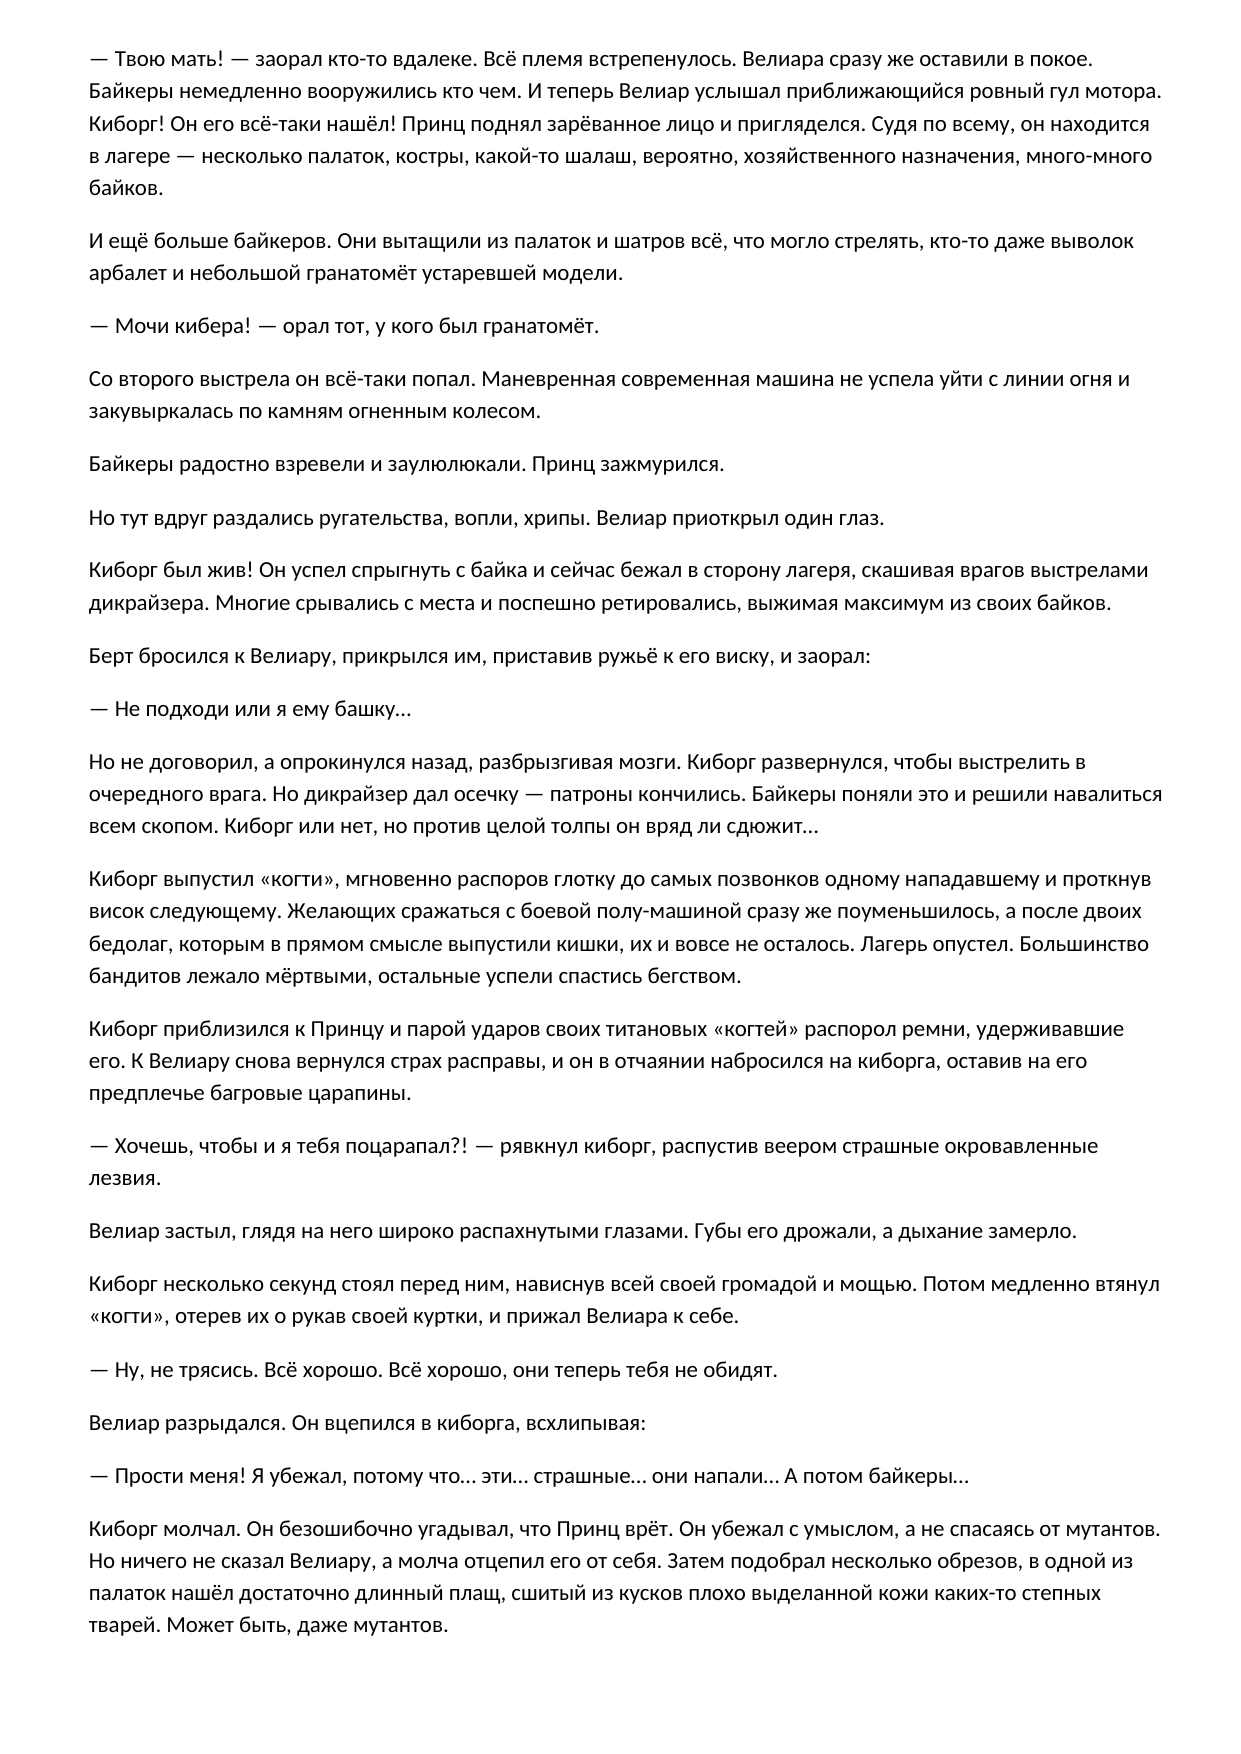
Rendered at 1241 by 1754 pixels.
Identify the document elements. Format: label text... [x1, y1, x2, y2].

text Берт бросился к Велиару, прикрылся им, приставив ружьё к его виску, и заорал: [89, 641, 1167, 669]
text Велиар застыл, глядя на него широко распахнутыми глазами. Губы его дрожали, а дыхание замерло. [89, 1216, 1167, 1244]
text — Прости меня! Я убежал, потому что… эти… страшные… они напали… А потом байкеры… [89, 1461, 1167, 1489]
text Киборг приблизился к Принцу и парой ударов своих титановых «когтей» распорол ремни, удерживавшие его. К Велиару снова вернулся страх расправы, и он в отчаянии набросился на киборга, оставив на его предплечье багровые царапины. [89, 1014, 1167, 1106]
text — Хочешь, чтобы и я тебя поцарапал?! — рявкнул киборг, распустив веером страшные окровавленные лезвия. [89, 1131, 1167, 1191]
text Велиар разрыдался. Он вцепился в киборга, всхлипывая: [89, 1408, 1167, 1436]
text Киборг выпустил «когти», мгновенно распоров глотку до самых позвонков одному нападавшему и проткнув висок следующему. Желающих сражаться с боевой полу-машиной сразу же поуменьшилось, а после двоих бедолаг, которым в прямом смысле выпустили кишки, их и вовсе не осталось. Лагерь опустел. Большинство бандитов лежало мёртвыми, остальные успели спастись бегством. [89, 864, 1167, 989]
text Со второго выстрела он всё-таки попал. Маневренная современная машина не успела уйти с линии огня и закувыркалась по камням огненным колесом. [89, 364, 1167, 424]
text — Не подходи или я ему башку… [89, 694, 1167, 722]
text Киборг был жив! Он успел спрыгнуть с байка и сейчас бежал в сторону лагеря, скашивая врагов выстрелами дикрайзера. Многие срывались с места и поспешно ретировались, выжимая максимум из своих байков. [89, 556, 1167, 616]
text Киборг молчал. Он безошибочно угадывал, что Принц врёт. Он убежал с умыслом, а не спасаясь от мутантов. Но ничего не сказал Велиару, а молча отцепил его от себя. Затем подобрал несколько обрезов, в одной из палаток нашёл достаточно длинный плащ, сшитый из кусков плохо выделанной кожи каких-то степных тварей. Может быть, даже мутантов. [89, 1514, 1167, 1638]
text — Мочи кибера! — орал тот, у кого был гранатомёт. [89, 311, 1167, 339]
text Но не договорил, а опрокинулся назад, разбрызгивая мозги. Киборг развернулся, чтобы выстрелить в очередного врага. Но дикрайзер дал осечку — патроны кончились. Байкеры поняли это и решили навалиться всем скопом. Киборг или нет, но против целой толпы он вряд ли сдюжит… [89, 747, 1167, 839]
text Байкеры радостно взревели и заулюлюкали. Принц зажмурился. [89, 449, 1167, 478]
text — Ну, не трясись. Всё хорошо. Всё хорошо, они теперь тебя не обидят. [89, 1355, 1167, 1383]
text Киборг несколько секунд стоял перед ним, нависнув всей своей громадой и мощью. Потом медленно втянул «когти», отерев их о рукав своей куртки, и прижал Велиара к себе. [89, 1269, 1167, 1330]
text Но тут вдруг раздались ругательства, вопли, хрипы. Велиар приоткрыл один глаз. [89, 503, 1167, 531]
text И ещё больше байкеров. Они вытащили из палаток и шатров всё, что могло стрелять, кто-то даже выволок арбалет и небольшой гранатомёт устаревшей модели. [89, 226, 1167, 286]
text — Твою мать! — заорал кто-то вдалеке. Всё племя встрепенулось. Велиара сразу же оставили в покое. Байкеры немедленно вооружились кто чем. И теперь Велиар услышал приближающийся ровный гул мотора. Киборг! Он его всё-таки нашёл! Принц поднял зарёванное лицо и пригляделся. Судя по всему, он находится в лагере — несколько палаток, костры, какой-то шалаш, вероятно, хозяйственного назначения, много-много байков. [89, 44, 1167, 201]
